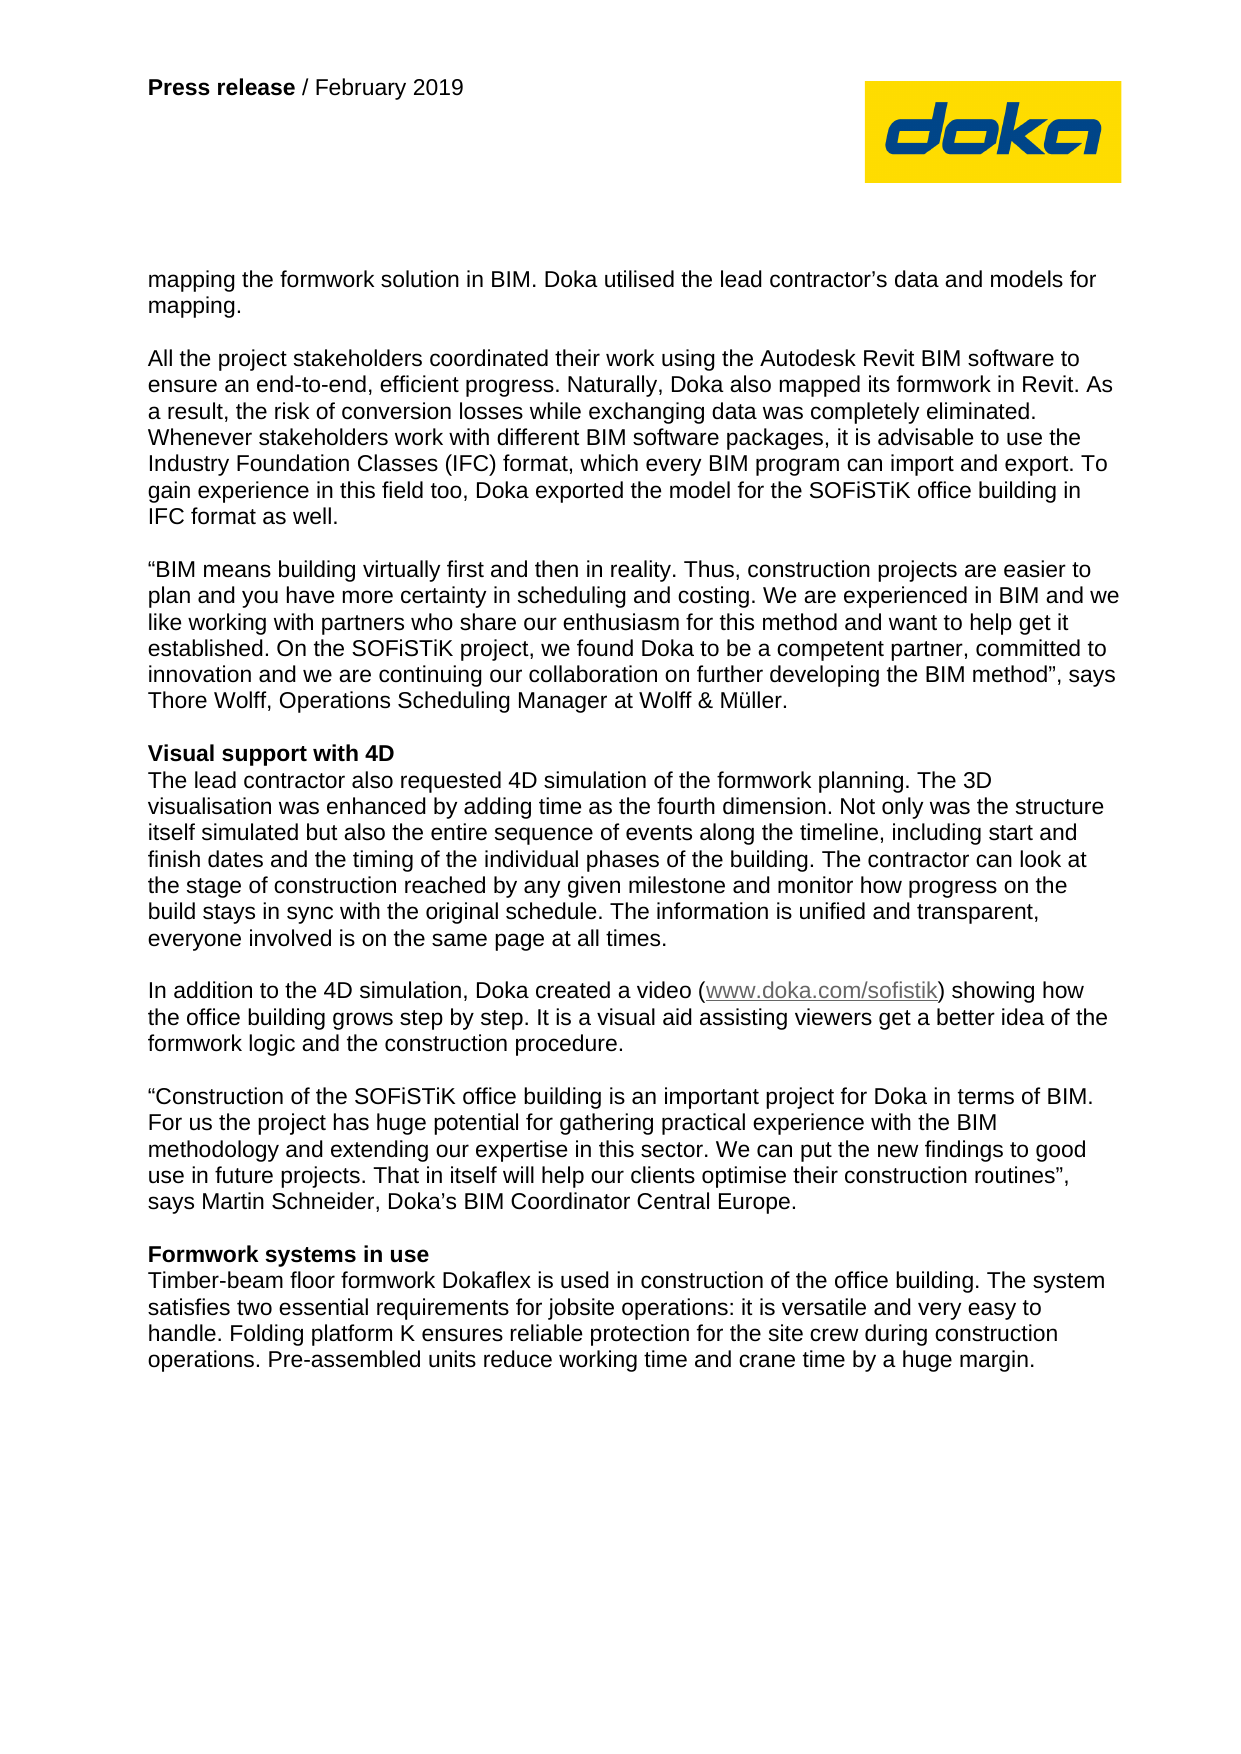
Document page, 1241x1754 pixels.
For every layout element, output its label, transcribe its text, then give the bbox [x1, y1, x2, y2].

text Visual support with 4D [148, 740, 1122, 767]
text Timber-beam floor formwork Dokaflex is used in construction of the office building. The system satisfies two essential requirements for jobsite operations: it is versatile and very easy to handle. Folding platform K ensures reliable protection for the site crew during construction operations. Pre-assembled units reduce working time and crane time by a huge margin. [148, 1267, 1122, 1373]
text In addition to the 4D simulation, Doka created a video (www.doka.com/sofistik) showing how the office building grows step by step. It is a visual aid assisting viewers get a better idea of the formwork logic and the construction procedure. [148, 977, 1122, 1056]
picture [864, 81, 1122, 183]
text “BIM means building virtually first and then in reality. Thus, construction projects are easier to plan and you have more certainty in scheduling and costing. We are experienced in BIM and we like working with partners who share our enthusiasm for this method and want to help get it established. On the SOFiSTiK project, we found Doka to be a competent partner, committed to innovation and we are continuing our collaboration on further developing the BIM method”, says Thore Wolff, Operations Scheduling Manager at Wolff & Müller. [148, 556, 1122, 714]
text All the project stakeholders coordinated their work using the Autodesk Revit BIM software to ensure an end-to-end, efficient progress. Naturally, Doka also mapped its formwork in Revit. As a result, the risk of conversion losses while exchanging data was completely eliminated. Whenever stakeholders work with different BIM software packages, it is advisable to use the Industry Foundation Classes (IFC) format, which every BIM program can import and export. To gain experience in this field too, Doka exported the model for the SOFiSTiK office building in IFC format as well. [148, 345, 1122, 529]
text The lead contractor also requested 4D simulation of the formwork planning. The 3D visualisation was enhanced by adding time as the fourth dimension. Not only was the structure itself simulated but also the entire sequence of events along the timeline, including start and finish dates and the timing of the individual phases of the building. The contractor can look at the stage of construction reached by any given milestone and monitor how progress on the build stays in sync with the original schedule. The information is unified and transparent, everyone involved is on the same page at all times. [148, 767, 1122, 951]
text “Construction of the SOFiSTiK office building is an important project for Doka in terms of BIM. For us the project has huge potential for gathering practical experience with the BIM methodology and extending our expertise in this sector. We can put the new findings to good use in future projects. That in itself will help our clients optimise their construction routines”, says Martin Schneider, Doka’s BIM Coordinator Central Europe. [148, 1083, 1122, 1214]
text Formwork systems in use [148, 1241, 1122, 1267]
